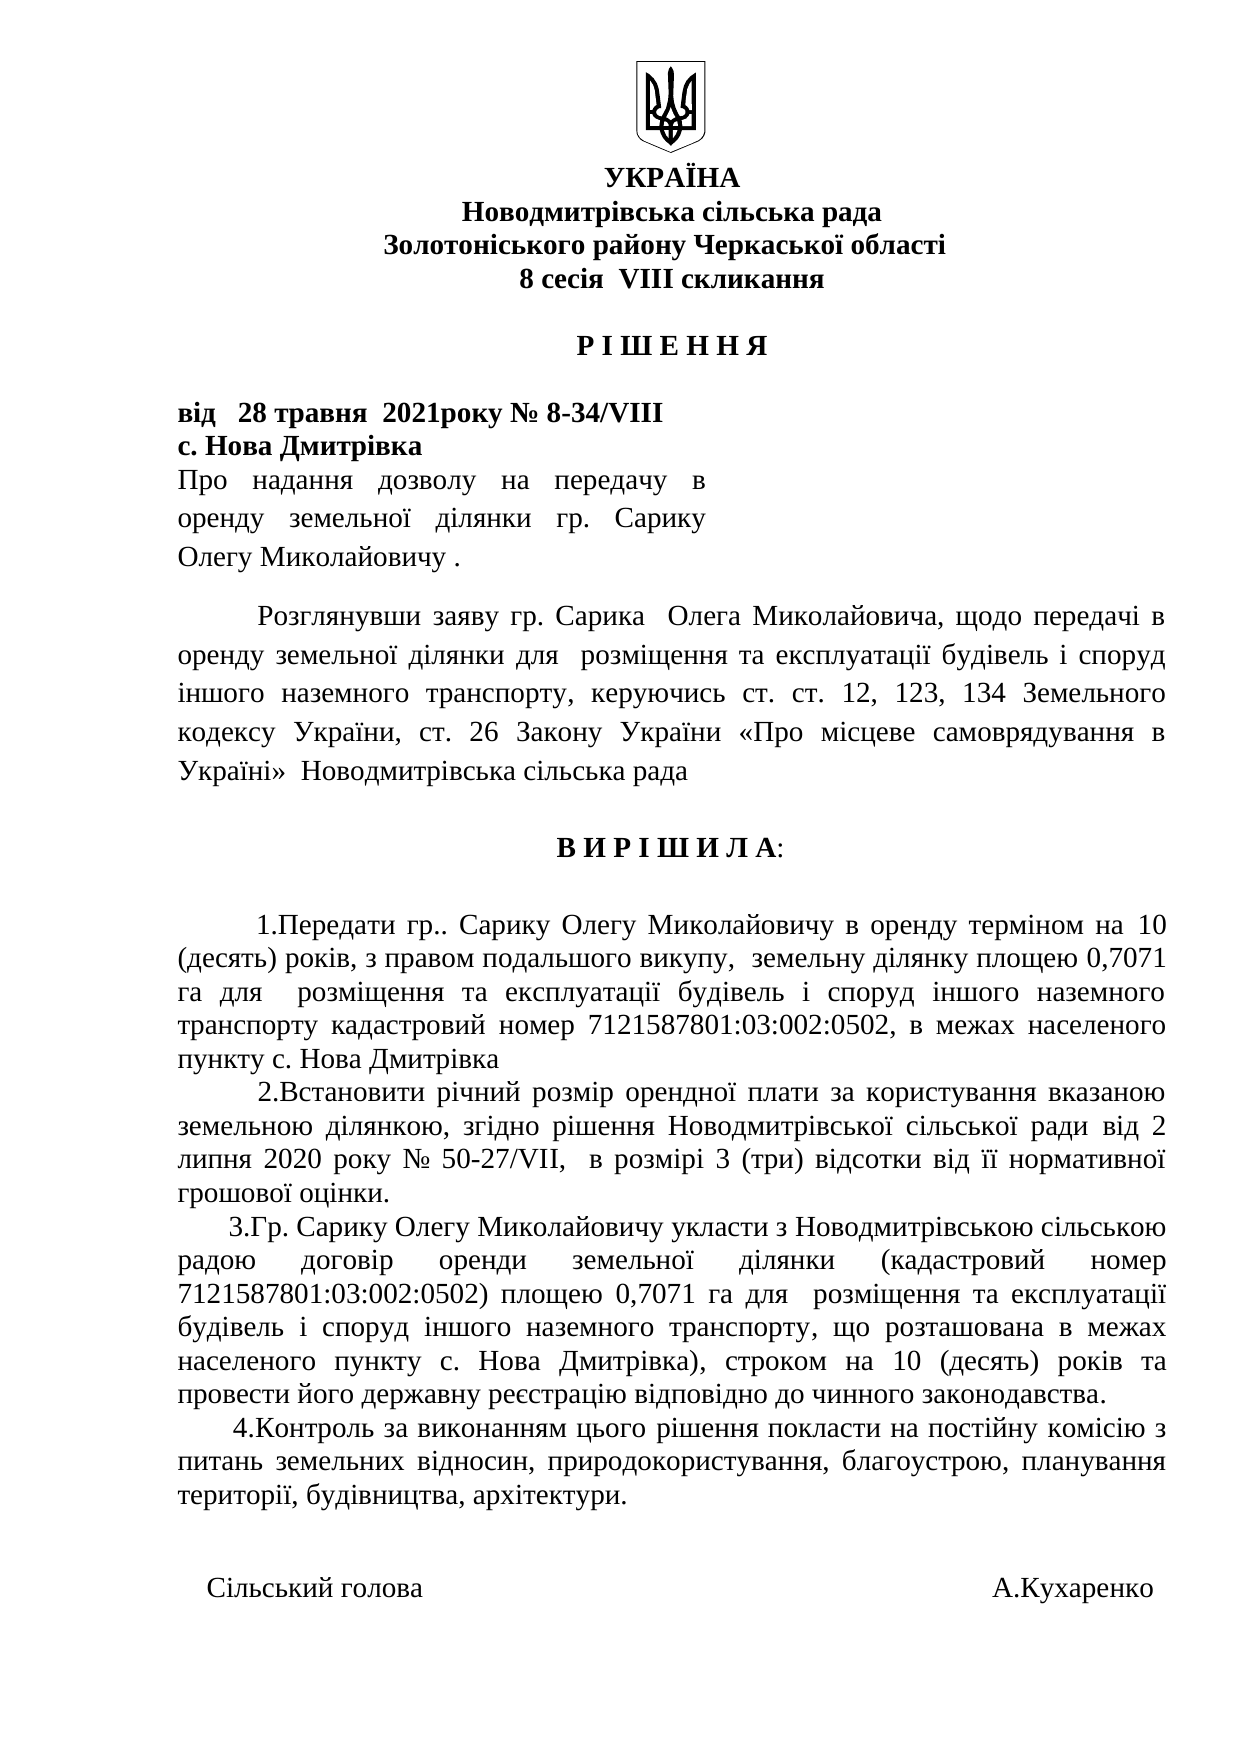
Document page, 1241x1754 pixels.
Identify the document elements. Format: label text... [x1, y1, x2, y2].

text Р І Ш Е Н Н Я [177, 328, 1167, 361]
text Сільський голова А.Кухаренко [177, 1570, 1167, 1603]
text 8 сесія VIІІ скликання [177, 261, 1167, 294]
text Розглянувши заяву гр. Сарика Олега Миколайовича, щодо передачі в оренду земельної ділянки для розміщення та експлуатації будівель і споруд іншого наземного транспорту, керуючись ст. ст. 12, 123, 134 Земельного кодексу України, ст. 26 Закону України «Про місцеве самоврядування в Україні» Новодмитрівська сільська рада [177, 598, 1167, 786]
text В И Р І Ш И Л А: [177, 830, 1167, 863]
text 4.Контроль за виконанням цього рішення покласти на постійну комісію з питань земельних відносин, природокористування, благоустрою, планування території, будівництва, архітектури. [177, 1410, 1167, 1511]
text Золотоніського району Черкаської області [177, 227, 1152, 261]
text 2.Встановити річний розмір орендної плати за користування вказаною земельною ділянкою, згідно рішення Новодмитрівської сільської ради від 2 липня 2020 року № 50-27/VІI, в розмірі 3 (три) відсотки від її нормативної грошової оцінки. [177, 1074, 1167, 1209]
text Новодмитрівська сільська рада [177, 194, 1167, 227]
text Про надання дозволу на передачу в оренду земельної ділянки гр. Сарику Олегу Миколайовичу . [177, 462, 706, 573]
text УКРАЇНА [177, 160, 1167, 194]
text від 28 травня 2021року № 8-34/VІІІ [177, 395, 1167, 428]
text 3.Гр. Сарику Олегу Миколайовичу укласти з Новодмитрівською сільською радою договір оренди земельної ділянки (кадастровий номер 7121587801:03:002:0502) площею 0,7071 га для розміщення та експлуатації будівель і споруд іншого наземного транспорту, що розташована в межах населеного пункту с. Нова Дмитрівка), строком на 10 (десять) років та провести його державну реєстрацію відповідно до чинного законодавства. [177, 1209, 1167, 1410]
text с. Нова Дмитрівка [177, 428, 1167, 462]
text 1.Передати гр.. Сарику Олегу Миколайовичу в оренду терміном на 10 (деcять) років, з правом подальшого викупу, земельну ділянку площею 0,7071 га для розміщення та експлуатації будівель і споруд іншого наземного транспорту кадастровий номер 7121587801:03:002:0502, в межах населеного пункту с. Нова Дмитрівка [177, 907, 1167, 1074]
